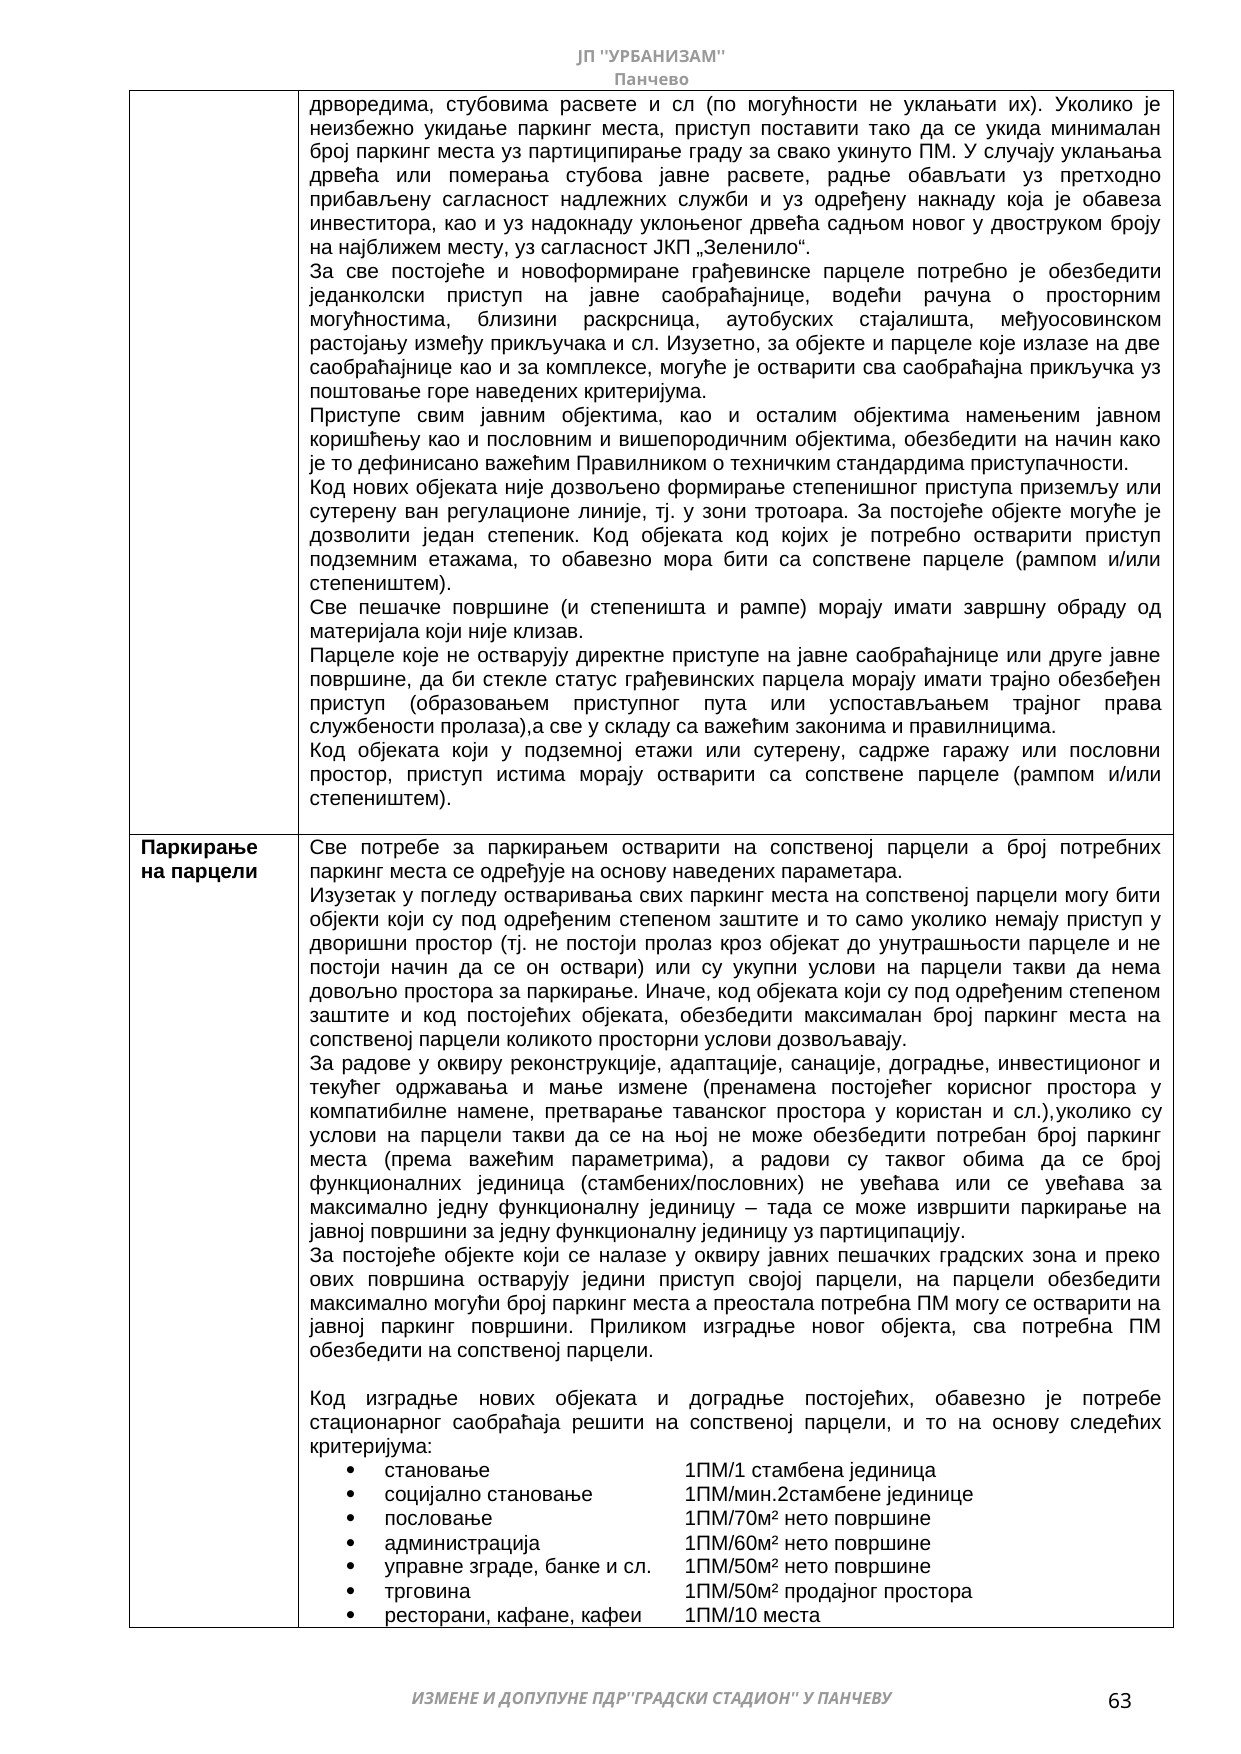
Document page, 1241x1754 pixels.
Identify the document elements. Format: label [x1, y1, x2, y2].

table_cell [130, 91, 298, 834]
table_cell [130, 835, 298, 1627]
table_cell [299, 91, 1173, 834]
table_cell [299, 835, 1173, 1627]
